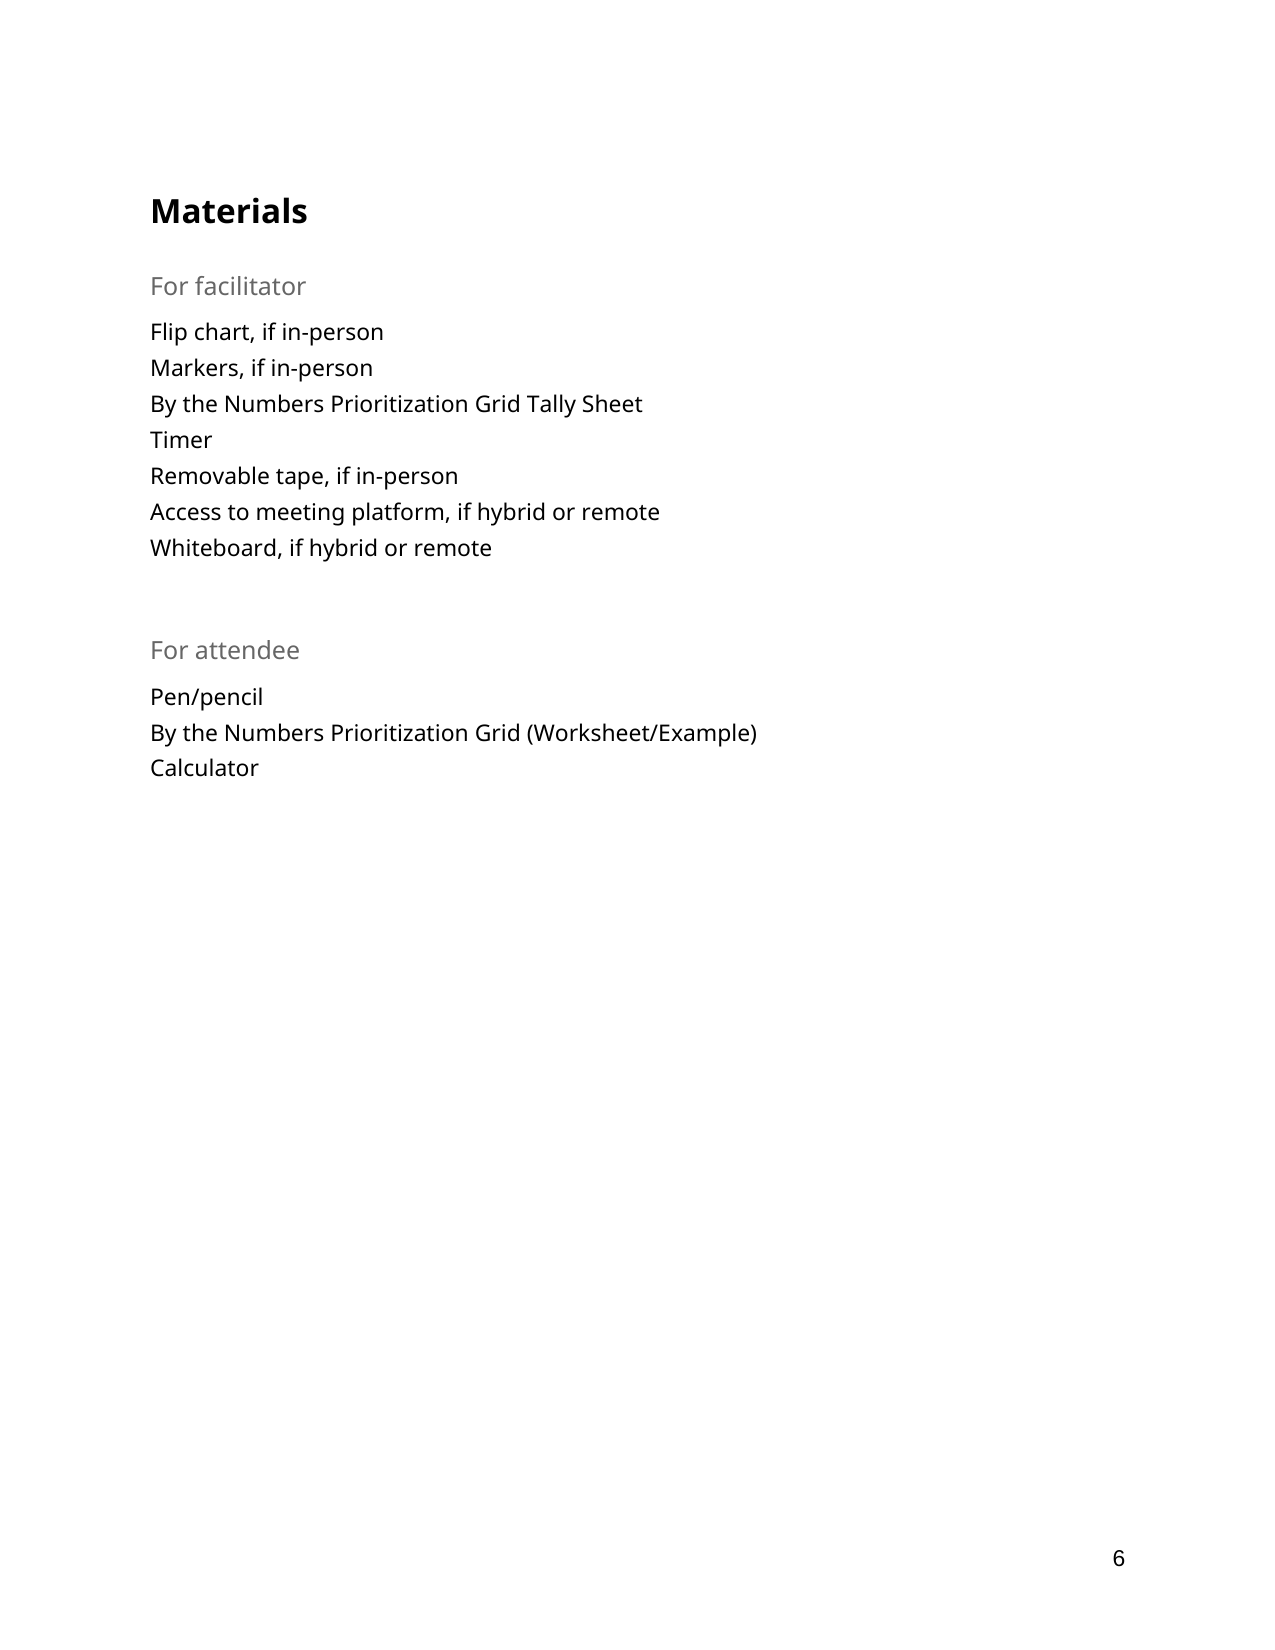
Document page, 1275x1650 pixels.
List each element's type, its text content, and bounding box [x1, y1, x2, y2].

text Pen/pencil [150, 681, 1125, 712]
text Markers, if in-person [150, 352, 1125, 383]
text Flip chart, if in-person [150, 316, 1125, 348]
text By the Numbers Prioritization Grid Tally Sheet [150, 388, 1125, 419]
text Access to meeting platform, if hybrid or remote [150, 496, 1125, 527]
text Timer [150, 424, 1125, 455]
text Calculator [150, 752, 1125, 784]
text By the Numbers Prioritization Grid (Worksheet/Example) [150, 716, 1125, 748]
text Whiteboard, if hybrid or remote [150, 532, 1125, 563]
text Removable tape, if in-person [150, 460, 1125, 491]
subtitle For attendee [150, 633, 1125, 667]
subtitle For facilitator [150, 269, 1125, 303]
subtitle Materials [150, 187, 1125, 233]
